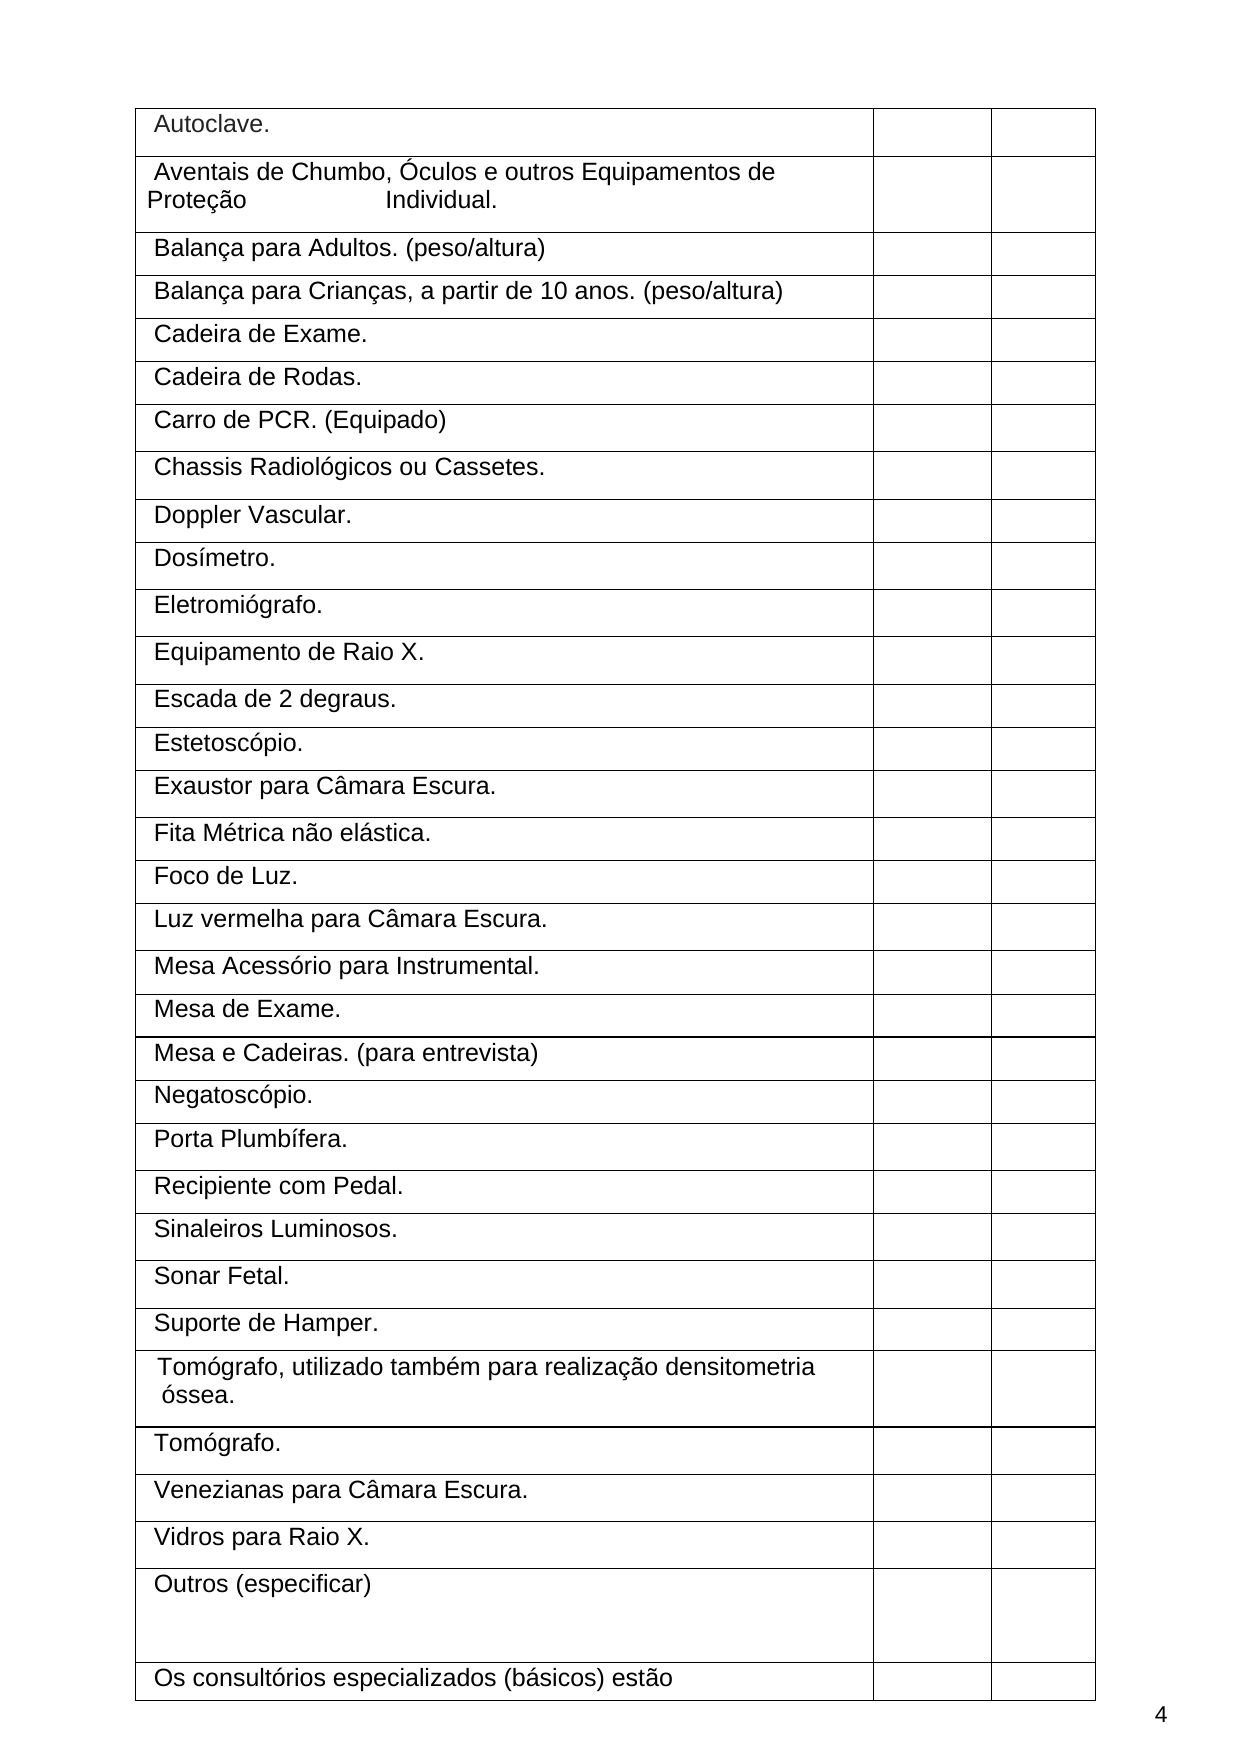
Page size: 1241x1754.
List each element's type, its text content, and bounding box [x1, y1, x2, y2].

table_cell [874, 276, 991, 318]
table_cell [992, 1309, 1095, 1350]
table_cell [874, 1475, 991, 1521]
table_cell [874, 1428, 991, 1474]
table_cell Tomógrafo. [136, 1428, 873, 1474]
table_cell Fita Métrica não elástica. [136, 818, 873, 860]
table_cell [992, 1569, 1095, 1662]
table_cell Balança para Crianças, a partir de 10 anos. (peso/altura) [136, 276, 873, 318]
table_cell [874, 319, 991, 361]
table_cell [874, 685, 991, 727]
table_cell [992, 405, 1095, 451]
table_cell [874, 861, 991, 903]
table_cell [992, 362, 1095, 404]
table_cell [874, 405, 991, 451]
table_cell Cadeira de Rodas. [136, 362, 873, 404]
table_cell [992, 543, 1095, 589]
table_cell [992, 276, 1095, 318]
table_cell [874, 1663, 991, 1700]
table_cell [874, 1081, 991, 1122]
table_cell [992, 818, 1095, 860]
table_cell Chassis Radiológicos ou Cassetes. [136, 452, 873, 498]
table_cell Cadeira de Exame. [136, 319, 873, 361]
table_cell [874, 818, 991, 860]
table_cell Foco de Luz. [136, 861, 873, 903]
table_cell [992, 319, 1095, 361]
table_cell [992, 1428, 1095, 1474]
table_cell [992, 1214, 1095, 1260]
table_cell [874, 1038, 991, 1079]
table_cell [874, 904, 991, 950]
table_cell [874, 362, 991, 404]
table_cell [992, 157, 1095, 232]
table_cell [874, 500, 991, 542]
table_cell [874, 637, 991, 683]
table_cell Dosímetro. [136, 543, 873, 589]
table_cell Recipiente com Pedal. [136, 1171, 873, 1213]
table_cell [992, 500, 1095, 542]
table_cell Negatoscópio. [136, 1081, 873, 1122]
table_cell Venezianas para Câmara Escura. [136, 1475, 873, 1521]
table_cell [874, 771, 991, 817]
table_cell [992, 1124, 1095, 1170]
table_cell [992, 233, 1095, 275]
table_cell Luz vermelha para Câmara Escura. [136, 904, 873, 950]
table_cell Equipamento de Raio X. [136, 637, 873, 683]
table_cell [874, 109, 991, 156]
table_cell Sonar Fetal. [136, 1261, 873, 1307]
table_cell Doppler Vascular. [136, 500, 873, 542]
table_cell Autoclave. [136, 109, 873, 156]
table_cell [992, 861, 1095, 903]
table_cell Escada de 2 degraus. [136, 685, 873, 727]
table_cell [992, 1171, 1095, 1213]
table_cell [992, 995, 1095, 1036]
table_cell Mesa Acessório para Instrumental. [136, 951, 873, 993]
table_cell Vidros para Raio X. [136, 1522, 873, 1568]
table_cell Tomógrafo, utilizado também para realização densitometria óssea. [136, 1351, 873, 1426]
table_cell [874, 1261, 991, 1307]
table_cell Sinaleiros Luminosos. [136, 1214, 873, 1260]
table_cell [874, 995, 991, 1036]
table_cell [874, 1569, 991, 1662]
table_cell Porta Plumbífera. [136, 1124, 873, 1170]
table_cell [992, 109, 1095, 156]
table_cell [992, 1081, 1095, 1122]
table_cell [992, 452, 1095, 498]
table_cell Balança para Adultos. (peso/altura) [136, 233, 873, 275]
table_cell Carro de PCR. (Equipado) [136, 405, 873, 451]
table_cell Eletromiógrafo. [136, 590, 873, 636]
table_cell [874, 951, 991, 993]
table_cell Suporte de Hamper. [136, 1309, 873, 1350]
table_cell [874, 543, 991, 589]
table_cell [992, 1351, 1095, 1426]
table_cell [874, 1351, 991, 1426]
table_cell [874, 1124, 991, 1170]
table_cell Mesa de Exame. [136, 995, 873, 1036]
table_cell [992, 1261, 1095, 1307]
table_cell [874, 452, 991, 498]
table_cell [874, 728, 991, 769]
table_cell Aventais de Chumbo, Óculos e outros Equipamentos de Proteção Individual. [136, 157, 873, 232]
table_cell [992, 685, 1095, 727]
table_cell [874, 1214, 991, 1260]
table_cell Estetoscópio. [136, 728, 873, 769]
table_cell [992, 1475, 1095, 1521]
table_cell [992, 1038, 1095, 1079]
table_cell [992, 1522, 1095, 1568]
table_cell [992, 951, 1095, 993]
table_cell [992, 637, 1095, 683]
table_cell Exaustor para Câmara Escura. [136, 771, 873, 817]
table_cell [874, 1309, 991, 1350]
table_cell [874, 233, 991, 275]
table_cell [992, 728, 1095, 769]
table_cell [992, 771, 1095, 817]
table_cell [874, 590, 991, 636]
table_cell [874, 1171, 991, 1213]
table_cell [136, 1663, 873, 1700]
table_cell [992, 590, 1095, 636]
table_cell [874, 157, 991, 232]
table_cell [874, 1522, 991, 1568]
table_cell Mesa e Cadeiras. (para entrevista) [136, 1038, 873, 1079]
table_cell [992, 904, 1095, 950]
table_cell [992, 1663, 1095, 1700]
table_cell Outros (especificar) [136, 1569, 873, 1662]
